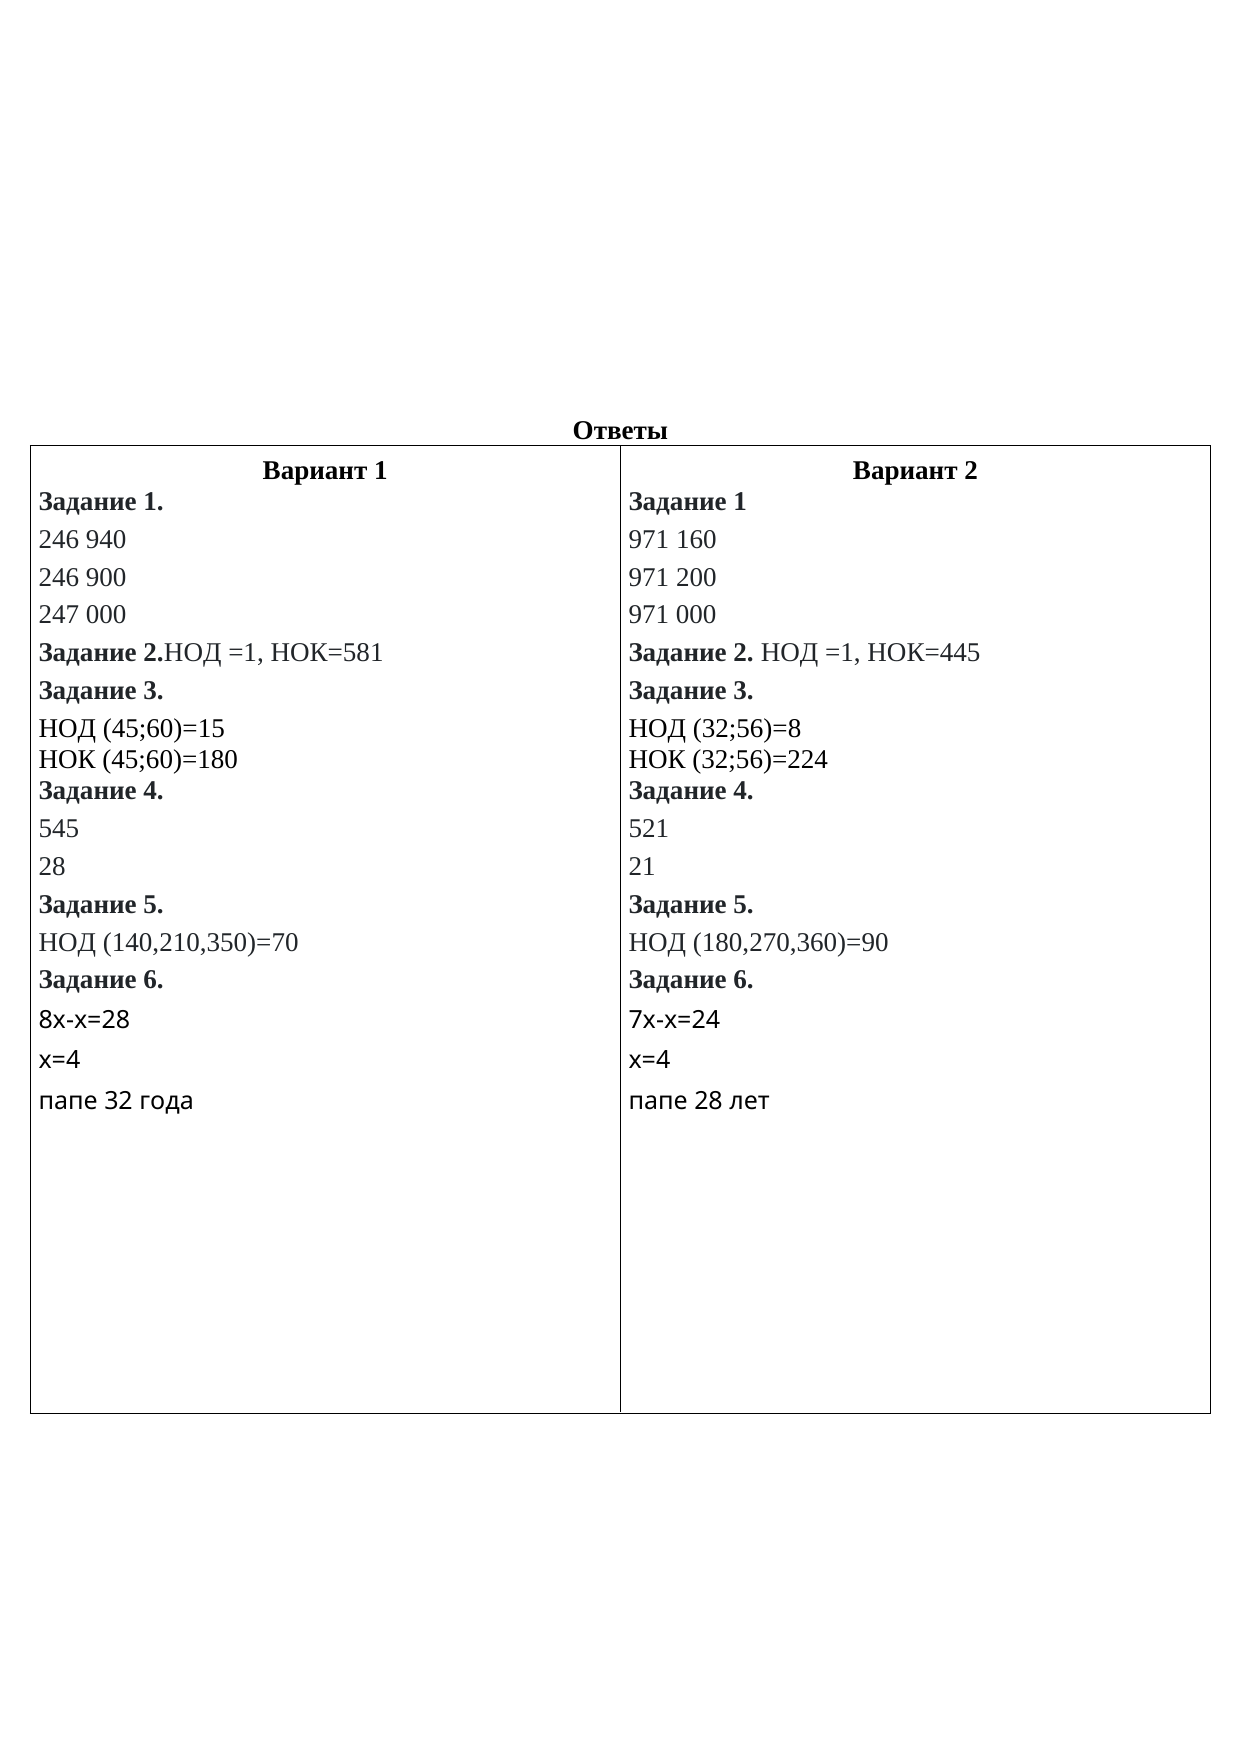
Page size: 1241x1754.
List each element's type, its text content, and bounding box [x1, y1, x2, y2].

table_header Вариант 2 Задание 1 971 160 971 200 971 000 Задание 2. НОД =1, НОК=445 Задание 3. НОД (32;56)=8 НОК (32;56)=224 Задание 4. 521 21 Задание 5. НОД (180,270,360)=90 Задание 6. 7х-х=24 х=4 папе 28 лет [621, 446, 1210, 1412]
text Ответы [29, 414, 1211, 445]
table_header Вариант 1 Задание 1. 246 940 246 900 247 000 Задание 2.НОД =1, НОК=581 Задание 3. НОД (45;60)=15 НОК (45;60)=180 Задание 4. 545 28 Задание 5. НОД (140,210,350)=70 Задание 6. 8х-х=28 х=4 папе 32 года [31, 446, 620, 1412]
